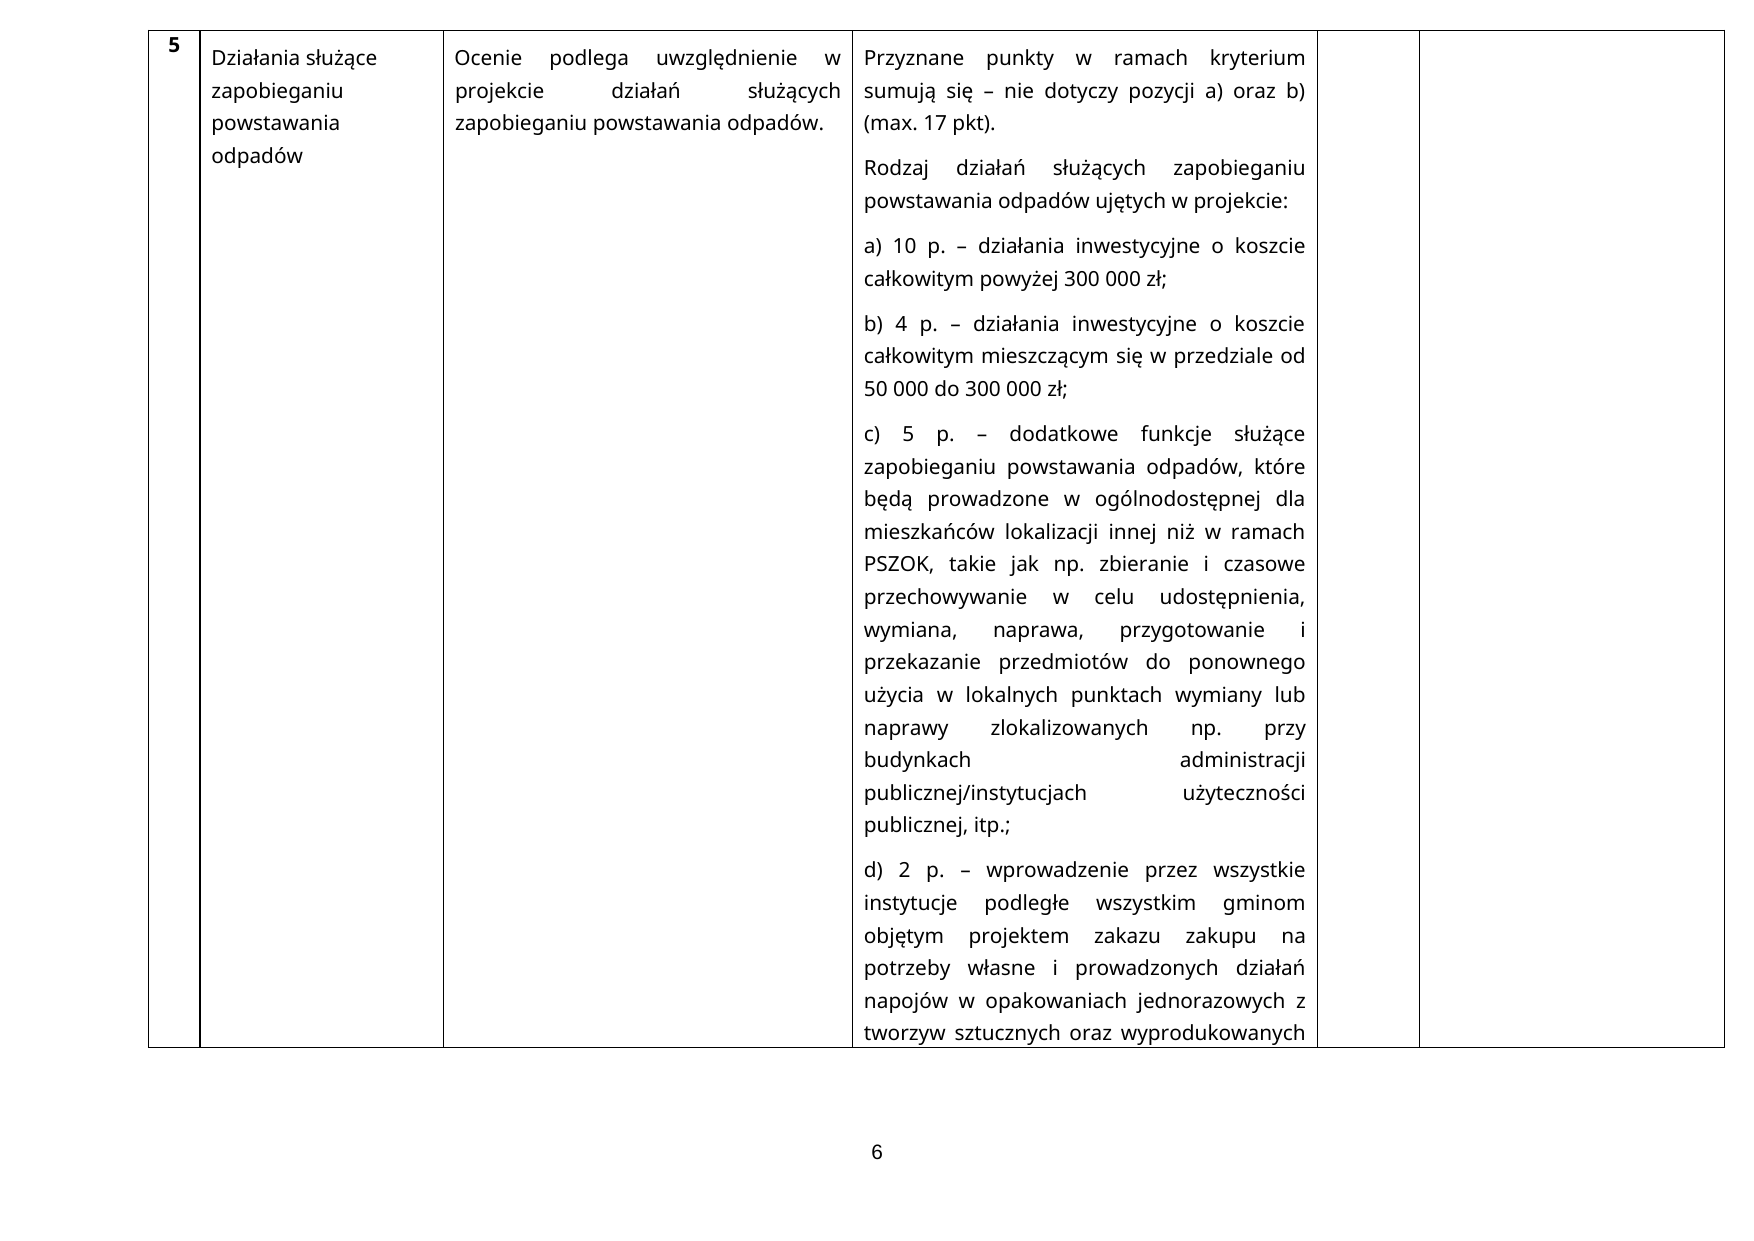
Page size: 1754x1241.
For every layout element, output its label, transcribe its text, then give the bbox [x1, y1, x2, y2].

table_cell [1420, 31, 1724, 1047]
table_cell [444, 31, 852, 1047]
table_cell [201, 31, 443, 1047]
table_cell [1318, 31, 1419, 1047]
table_cell 5 [149, 31, 199, 1047]
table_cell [853, 31, 1317, 1047]
